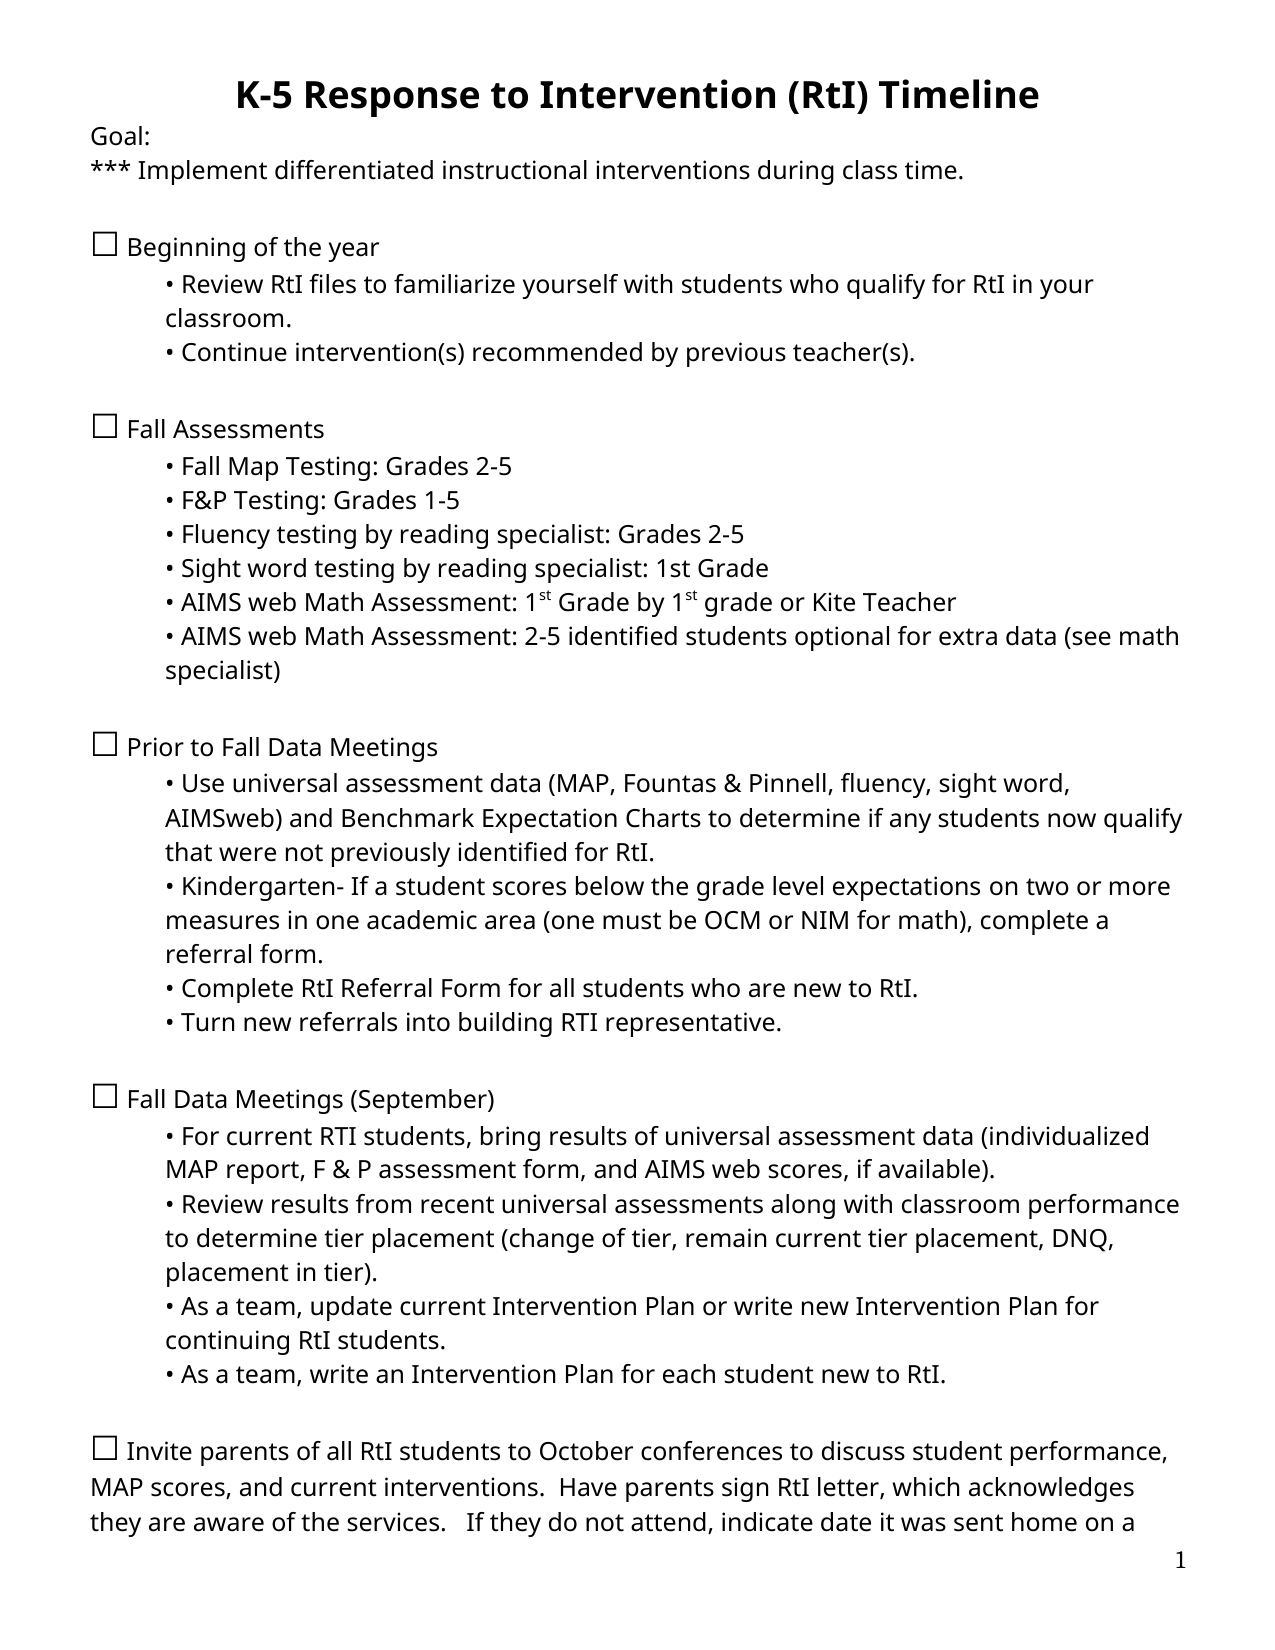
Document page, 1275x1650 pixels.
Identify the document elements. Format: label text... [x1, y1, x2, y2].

text • Continue intervention(s) recommended by previous teacher(s). [165, 335, 1185, 369]
text • Sight word testing by reading specialist: 1st Grade [165, 550, 1185, 584]
text • Fluency testing by reading specialist: Grades 2-5 [165, 516, 1185, 550]
text Goal: [90, 119, 1185, 153]
text • AIMS web Math Assessment: 2-5 identified students optional for extra data (see math specialist) [165, 618, 1185, 687]
text • Kindergarten- If a student scores below the grade level expectations on two or more measures in one academic area (one must be OCM or NIM for math), complete a referral form. [165, 868, 1185, 971]
text • Use universal assessment data (MAP, Fountas & Pinnell, fluency, sight word, AIMSweb) and Benchmark Expectation Charts to determine if any students now qualify that were not previously identified for RtI. [165, 766, 1185, 868]
text *** Implement differentiated instructional interventions during class time. [90, 153, 1185, 187]
text ☐ Beginning of the year [90, 221, 1185, 267]
text • As a team, update current Intervention Plan or write new Intervention Plan for continuing RtI students. [165, 1288, 1185, 1357]
text • For current RTI students, bring results of universal assessment data (individualized MAP report, F & P assessment form, and AIMS web scores, if available). [165, 1118, 1185, 1186]
text ☐ Fall Assessments [90, 403, 1185, 448]
text ☐ Prior to Fall Data Meetings [90, 721, 1185, 766]
text • Review RtI files to familiarize yourself with students who qualify for RtI in your classroom. [165, 267, 1185, 335]
text ☐ Fall Data Meetings (September) [90, 1073, 1185, 1118]
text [90, 1425, 1185, 1538]
text • AIMS web Math Assessment: 1st Grade by 1st grade or Kite Teacher [165, 584, 1185, 618]
text • Turn new referrals into building RTI representative. [165, 1004, 1185, 1039]
text • As a team, write an Intervention Plan for each student new to RtI. [165, 1357, 1185, 1391]
text • Complete RtI Referral Form for all students who are new to RtI. [165, 971, 1185, 1004]
text • Fall Map Testing: Grades 2-5 [165, 448, 1185, 482]
text • Review results from recent universal assessments along with classroom performance to determine tier placement (change of tier, remain current tier placement, DNQ, placement in tier). [165, 1186, 1185, 1288]
text • F&P Testing: Grades 1-5 [165, 482, 1185, 516]
